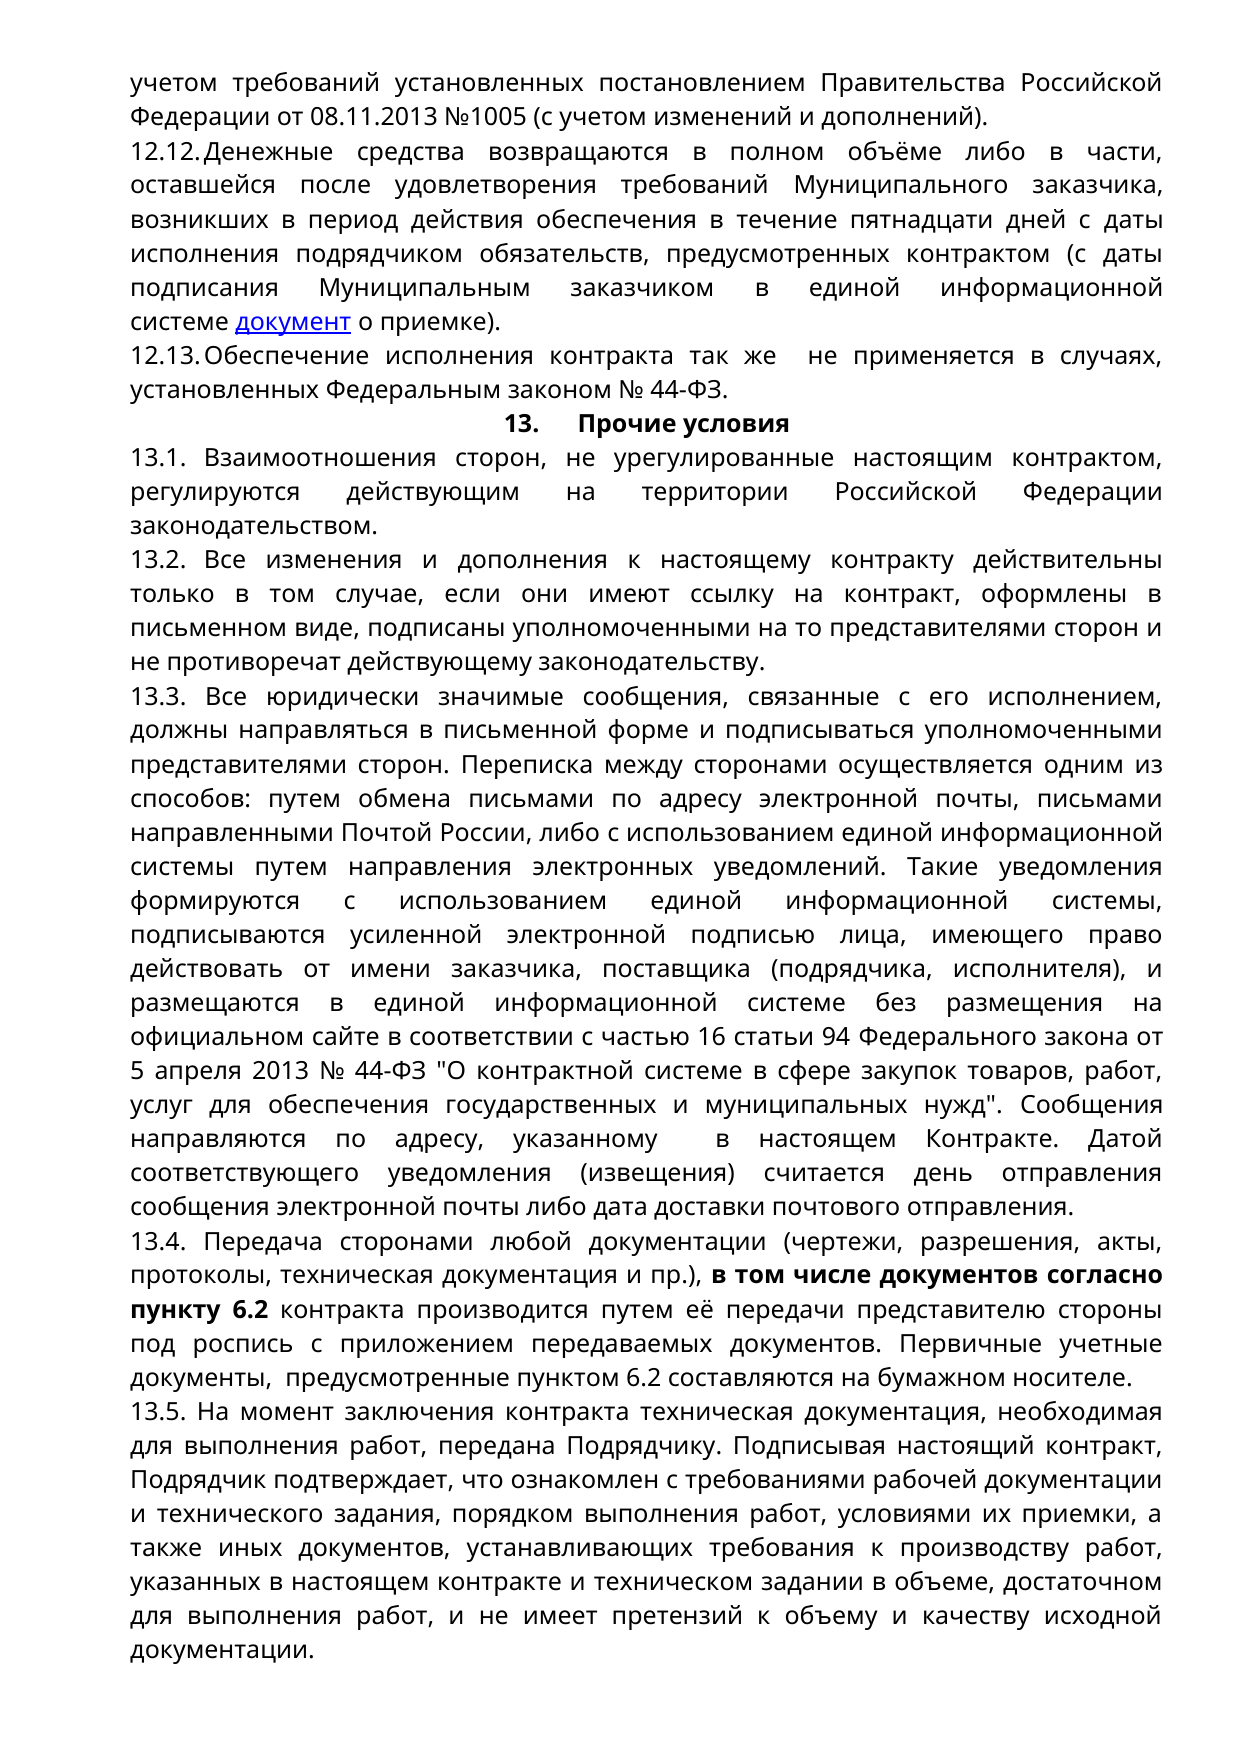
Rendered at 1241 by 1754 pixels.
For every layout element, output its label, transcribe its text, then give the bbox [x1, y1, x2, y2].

list Обеспечение исполнения контракта так же не применяется в случаях, установленных Федеральным законом № 44-ФЗ. [130, 337, 1163, 406]
list Денежные средства возвращаются в полном объёме либо в части, оставшейся после удовлетворения требований Муниципального заказчика, возникших в период действия обеспечения в течение пятнадцати дней с даты исполнения подрядчиком обязательств, предусмотренных контрактом (с даты подписания Муниципальным заказчиком в единой информационной системе документ о приемке). [130, 133, 1163, 337]
text 13.4. Передача сторонами любой документации (чертежи, разрешения, акты, протоколы, техническая документация и пр.), в том числе документов согласно пункту 6.2 контракта производится путем её передачи представителю стороны под роспись с приложением передаваемых документов. Первичные учетные документы, предусмотренные пунктом 6.2 составляются на бумажном носителе. [130, 1223, 1163, 1393]
list Все изменения и дополнения к настоящему контракту действительны только в том случае, если они имеют ссылку на контракт, оформлены в письменном виде, подписаны уполномоченными на то представителями сторон и не противоречат действующему законодательству. [130, 542, 1163, 678]
list Прочие условия [130, 406, 1163, 440]
text 13.3. Все юридически значимые сообщения, связанные с его исполнением, должны направляться в письменной форме и подписываться уполномоченными представителями сторон. Переписка между сторонами осуществляется одним из способов: путем обмена письмами по адресу электронной почты, письмами направленными Почтой России, либо с использованием единой информационной системы путем направления электронных уведомлений. Такие уведомления формируются с использованием единой информационной системы, подписываются усиленной электронной подписью лица, имеющего право действовать от имени заказчика, поставщика (подрядчика, исполнителя), и размещаются в единой информационной системе без размещения на официальном сайте в соответствии с частью 16 статьи 94 Федерального закона от 5 апреля 2013 № 44-ФЗ "О контрактной системе в сфере закупок товаров, работ, услуг для обеспечения государственных и муниципальных нужд". Сообщения направляются по адресу, указанному в настоящем Контракте. Датой соответствующего уведомления (извещения) считается день отправления сообщения электронной почты либо дата доставки почтового отправления. [130, 678, 1163, 1053]
text 13.5. На момент заключения контракта техническая документация, необходимая для выполнения работ, передана Подрядчику. Подписывая настоящий контракт, Подрядчик подтверждает, что ознакомлен с требованиями рабочей документации и технического задания, порядком выполнения работ, условиями их приемки, а также иных документов, устанавливающих требования к производству работ, указанных в настоящем контракте и техническом задании в объеме, достаточном для выполнения работ, и не имеет претензий к объему и качеству исходной документации. [130, 1393, 1163, 1666]
list Взаимоотношения сторон, не урегулированные настоящим контрактом, регулируются действующим на территории Российской Федерации законодательством. [130, 440, 1163, 542]
text 13.3. Все юридически значимые сообщения, связанные с его исполнением, должны направляться в письменной форме и подписываться уполномоченными представителями сторон. Переписка между сторонами осуществляется одним из способов: путем обмена письмами по адресу электронной почты, письмами направленными Почтой России, либо с использованием единой информационной системы путем направления электронных уведомлений. Такие уведомления формируются с использованием единой информационной системы, подписываются усиленной электронной подписью лица, имеющего право действовать от имени заказчика, поставщика (подрядчика, исполнителя), и размещаются в единой информационной системе без размещения на официальном сайте в соответствии с частью 16 статьи 94 Федерального закона от 5 апреля 2013 № 44-ФЗ "О контрактной системе в сфере закупок товаров, работ, услуг для обеспечения государственных и муниципальных нужд". Сообщения направляются по адресу, указанному в настоящем Контракте. Датой соответствующего уведомления (извещения) считается день отправления сообщения электронной почты либо дата доставки почтового отправления. [130, 1087, 1163, 1223]
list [130, 65, 1163, 133]
